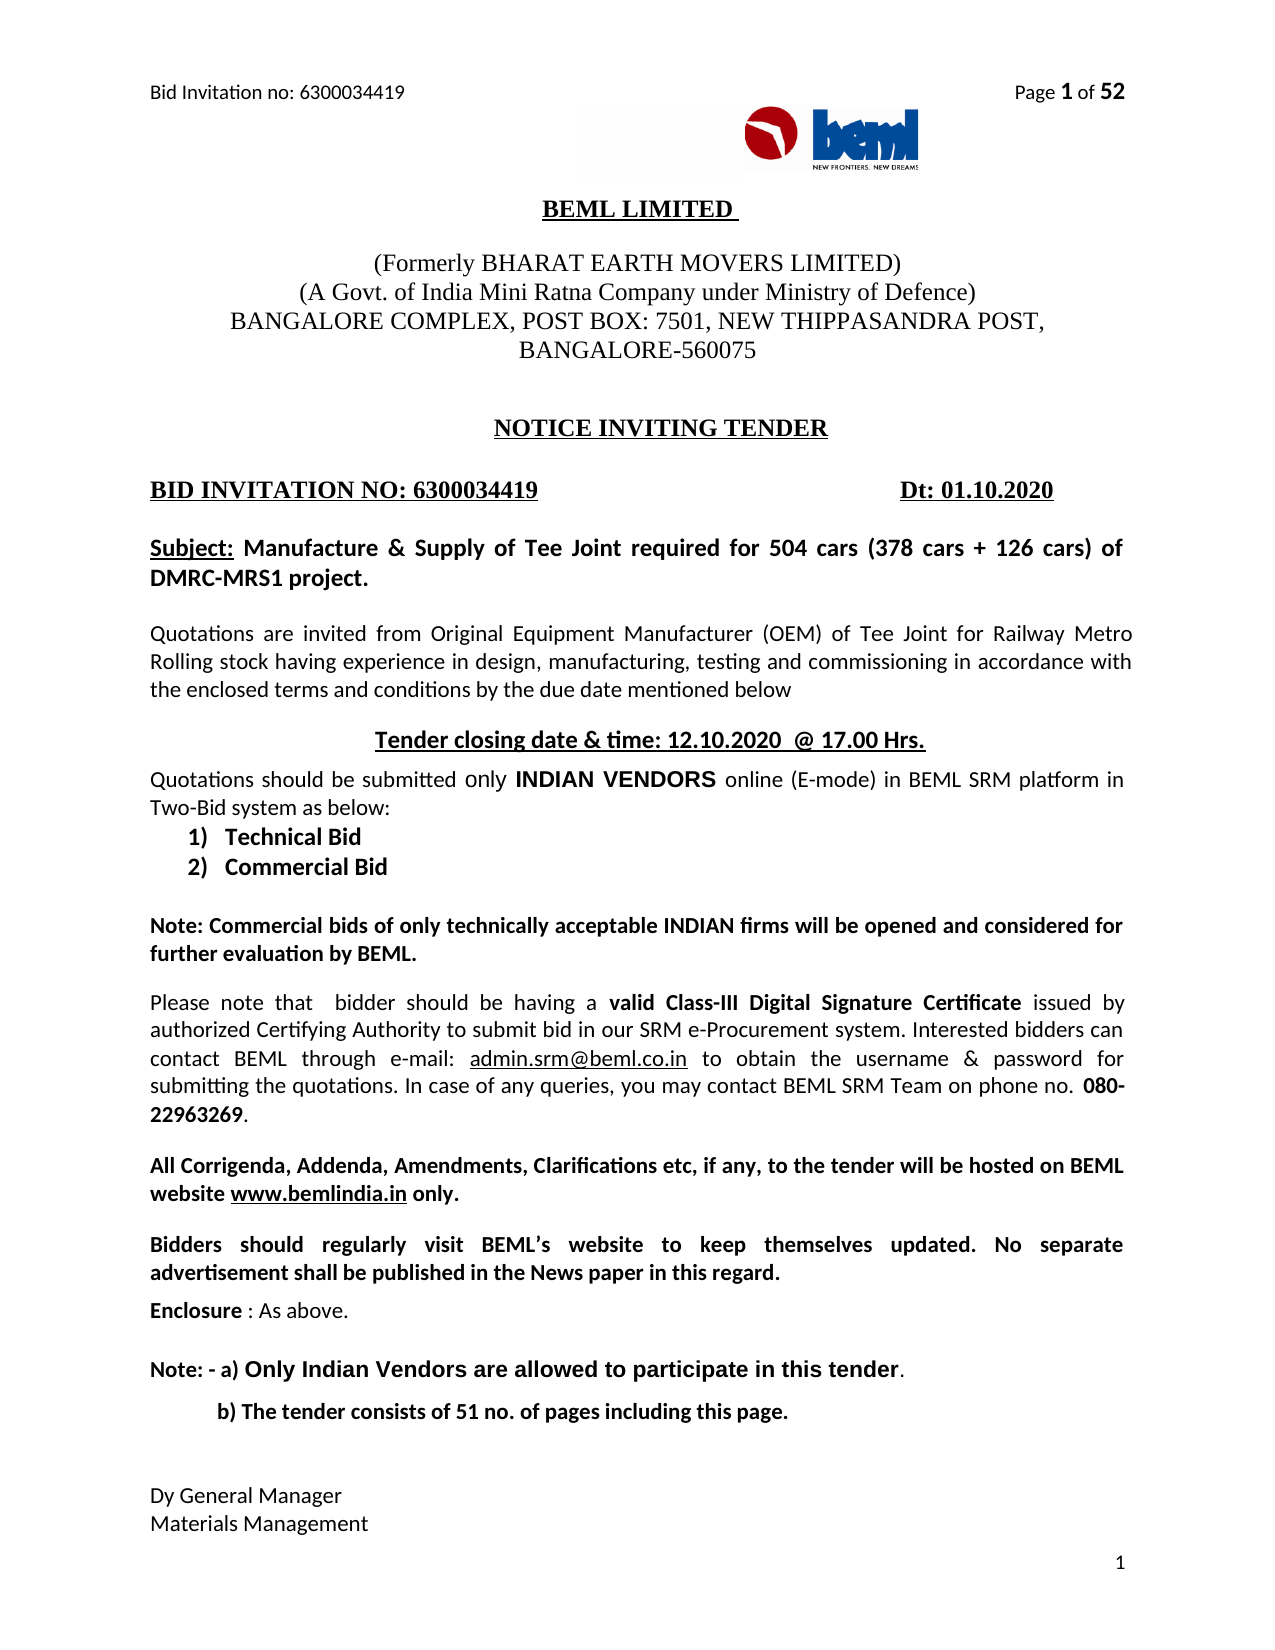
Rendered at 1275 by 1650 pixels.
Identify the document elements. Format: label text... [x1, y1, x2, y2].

text Materials Management [150, 1509, 1125, 1537]
text BID INVITATION NO: 6300034419 Dt: 01.10.2020 [150, 475, 1144, 503]
text Tender closing date & time: 12.10.2020 @ 17.00 Hrs. [300, 724, 1125, 755]
text Note: - a) Only Indian Vendors are allowed to participate in this tender. [150, 1355, 1125, 1383]
text Subject: Manufacture & Supply of Tee Joint required for 504 cars (378 cars + 126 cars) of DMRC-MRS1 project. [150, 532, 1125, 593]
text NOTICE INVITING TENDER [150, 413, 1171, 442]
text All Corrigenda, Addenda, Amendments, Clarifications etc, if any, to the tender will be hosted on BEML website www.bemlindia.in only. [150, 1151, 1125, 1207]
text Bidders should regularly visit BEML’s website to keep themselves updated. No separate advertisement shall be published in the News paper in this regard. [150, 1230, 1125, 1286]
text Note: Commercial bids of only technically acceptable INDIAN firms will be opened and considered for further evaluation by BEML. [150, 911, 1125, 967]
subtitle Commercial Bid [187, 851, 1125, 882]
picture [577, 105, 919, 186]
text (A Govt. of India Mini Ratna Company under Ministry of Defence) [150, 277, 1125, 306]
text Quotations are invited from Original Equipment Manufacturer (OEM) of Tee Joint for Railway Metro Rolling stock having experience in design, manufacturing, testing and commissioning in accordance with the enclosed terms and conditions by the due date mentioned below [150, 619, 1134, 703]
text b) The tender consists of 51 no. of pages including this page. [150, 1397, 1125, 1425]
text (Formerly BHARAT EARTH MOVERS LIMITED) [150, 248, 1125, 277]
text Dy General Manager [150, 1481, 1125, 1509]
text BANGALORE COMPLEX, POST BOX: 7501, NEW THIPPASANDRA POST, [150, 306, 1125, 335]
text Please note that bidder should be having a valid Class-III Digital Signature Certificate issued by authorized Certifying Authority to submit bid in our SRM e-Procurement system. Interested bidders can contact BEML through e-mail: admin.srm@beml.co.in to obtain the username & password for submitting the quotations. In case of any queries, you may contact BEML SRM Team on phone no. 080-22963269. [150, 988, 1125, 1128]
text Enclosure : As above. [150, 1297, 1125, 1324]
subtitle Technical Bid [187, 821, 1125, 851]
text BEML LIMITED [150, 194, 1125, 223]
text BANGALORE-560075 [150, 335, 1125, 363]
text Quotations should be submitted only INDIAN VENDORS online (E-mode) in BEML SRM platform in Two-Bid system as below: [150, 765, 1125, 821]
